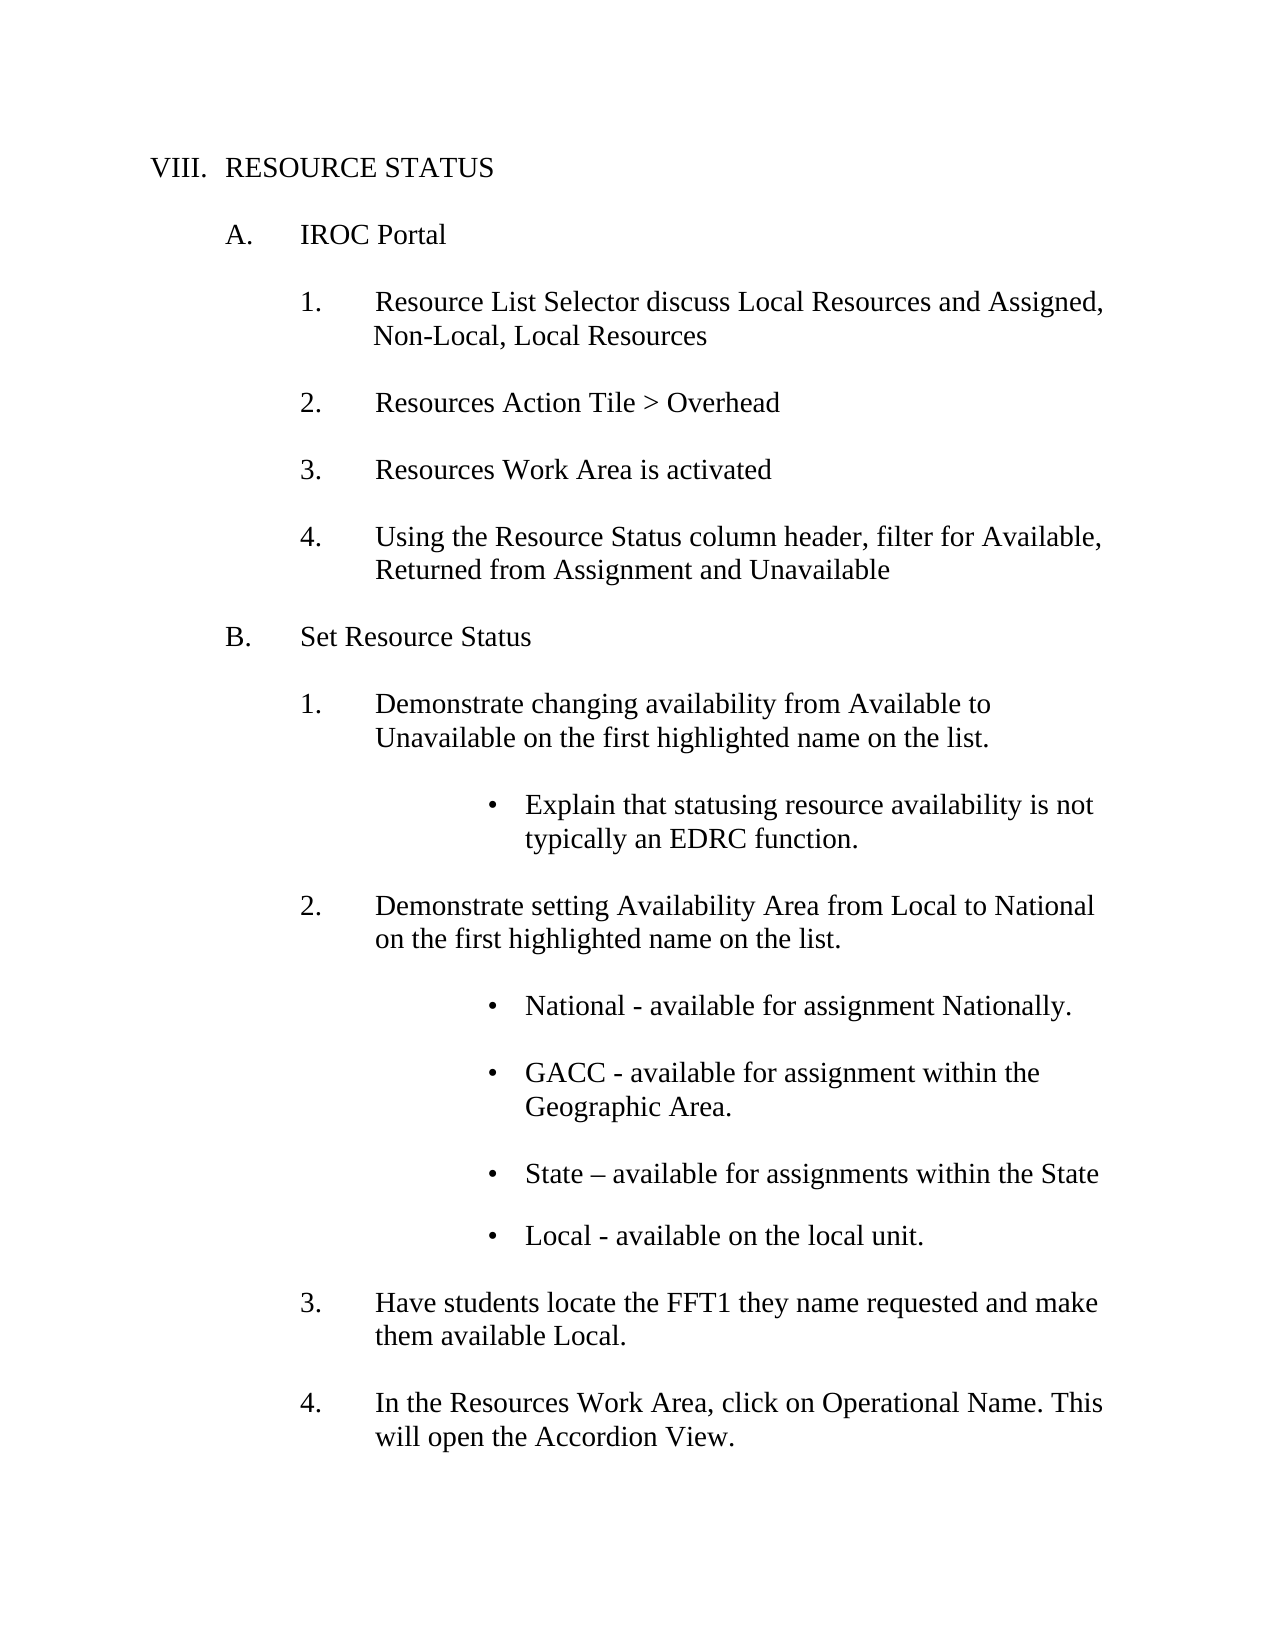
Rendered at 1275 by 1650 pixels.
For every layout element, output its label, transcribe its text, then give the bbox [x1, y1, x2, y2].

list Resources Work Area is activated [300, 452, 1125, 485]
list Using the Resource Status column header, filter for Available, Returned from Assignment and Unavailable [300, 519, 1125, 586]
list State – available for assignments within the State [487, 1156, 1125, 1190]
list Resources Action Tile > Overhead [300, 385, 1125, 418]
list RESOURCE STATUS [150, 150, 1125, 183]
list GACC - available for assignment within the Geographic Area. [487, 1056, 1125, 1123]
list In the Resources Work Area, click on Operational Name. This will open the Accordion View. [300, 1386, 1125, 1453]
list IROC Portal [225, 217, 1125, 251]
list Set Resource Status [225, 619, 1125, 653]
list Explain that statusing resource availability is not typically an EDRC function. [487, 787, 1125, 854]
list Demonstrate changing availability from Available to Unavailable on the first highlighted name on the list. [300, 687, 1125, 754]
list National - available for assignment Nationally. [487, 988, 1125, 1022]
text Non-Local, Local Resources [300, 318, 1125, 351]
list Local - available on the local unit. [487, 1218, 1125, 1251]
list Have students locate the FFT1 they name requested and make them available Local. [300, 1285, 1125, 1352]
list Demonstrate setting Availability Area from Local to National on the first highlighted name on the list. [300, 888, 1125, 955]
list Resource List Selector discuss Local Resources and Assigned, [300, 284, 1125, 318]
